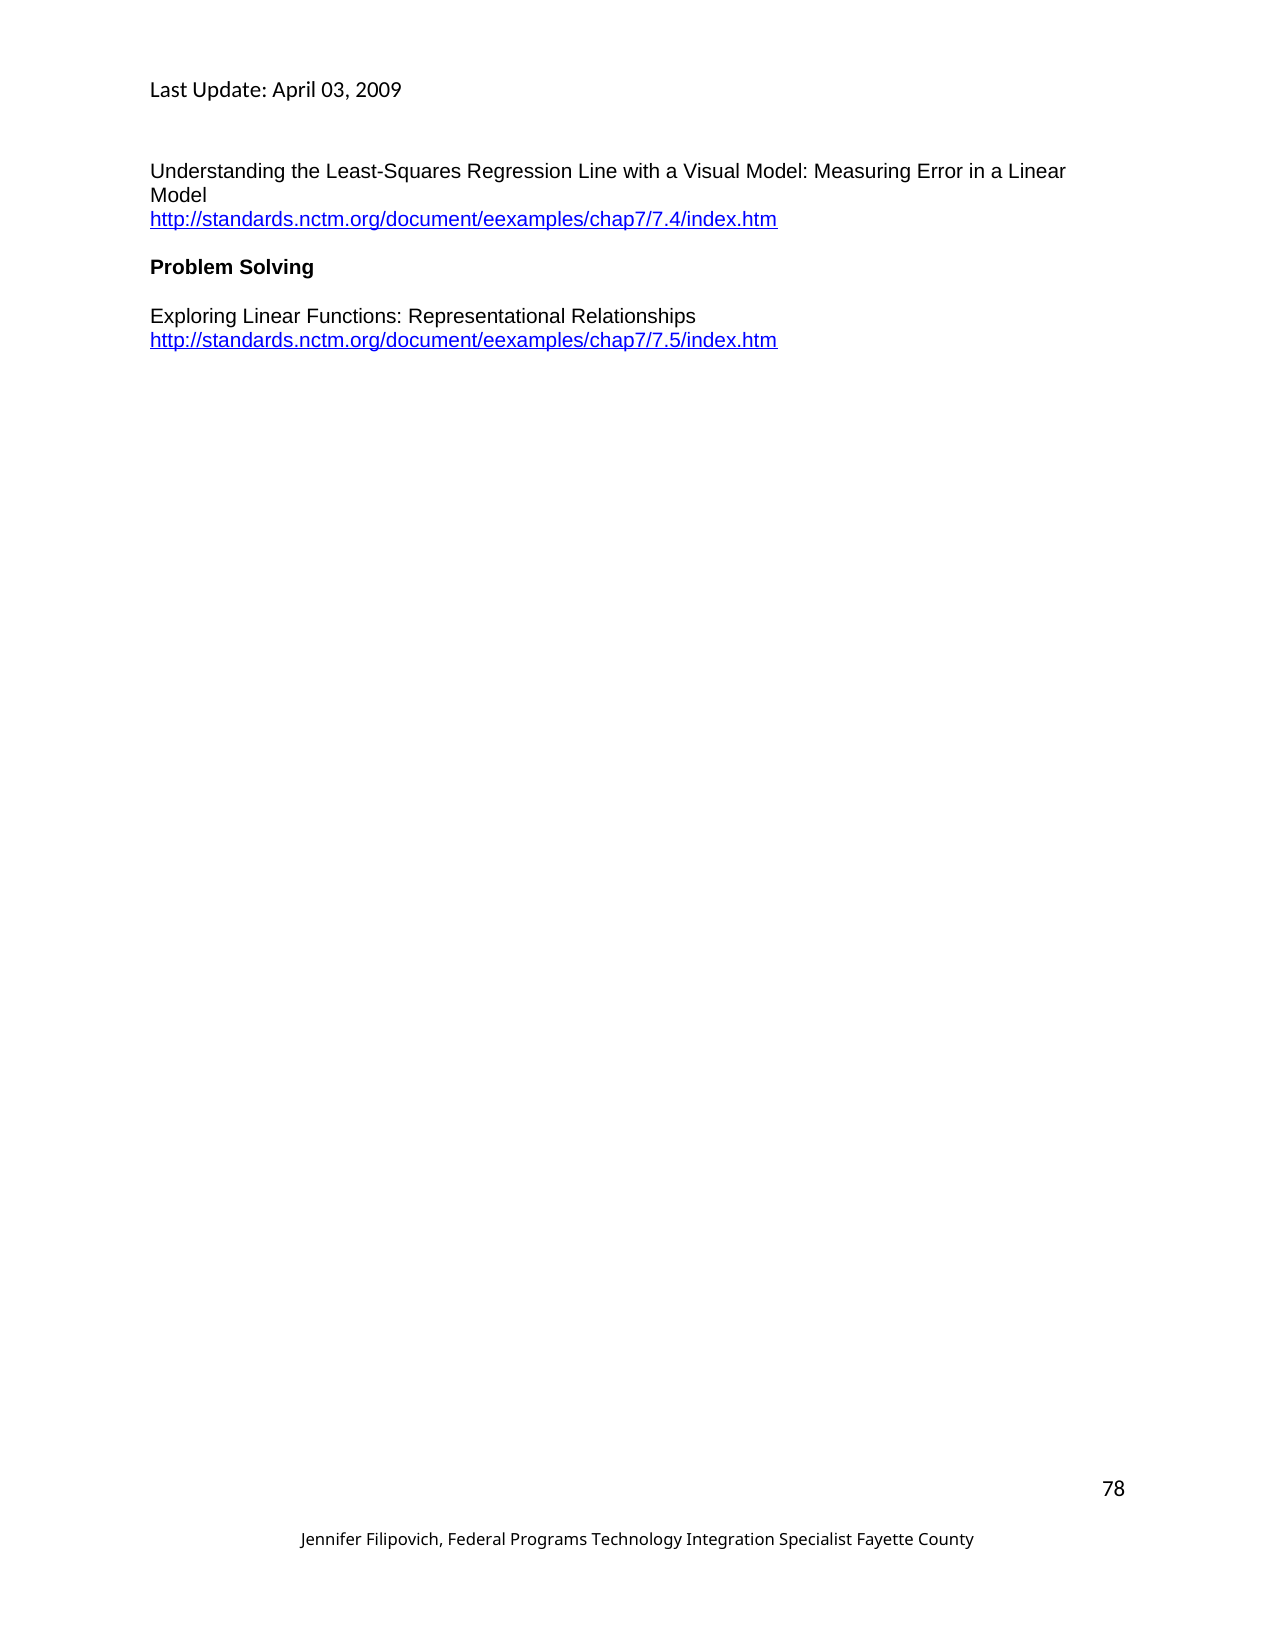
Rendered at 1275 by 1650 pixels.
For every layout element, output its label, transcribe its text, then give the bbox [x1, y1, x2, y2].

text Understanding the Least-Squares Regression Line with a Visual Model: Measuring Error in a Linear Model [150, 159, 1125, 207]
text Exploring Linear Functions: Representational Relationships [150, 303, 1125, 327]
text http://standards.nctm.org/document/eexamples/chap7/7.4/index.htm [150, 207, 1125, 231]
text Problem Solving [150, 255, 1125, 279]
text http://standards.nctm.org/document/eexamples/chap7/7.5/index.htm [150, 327, 1125, 351]
